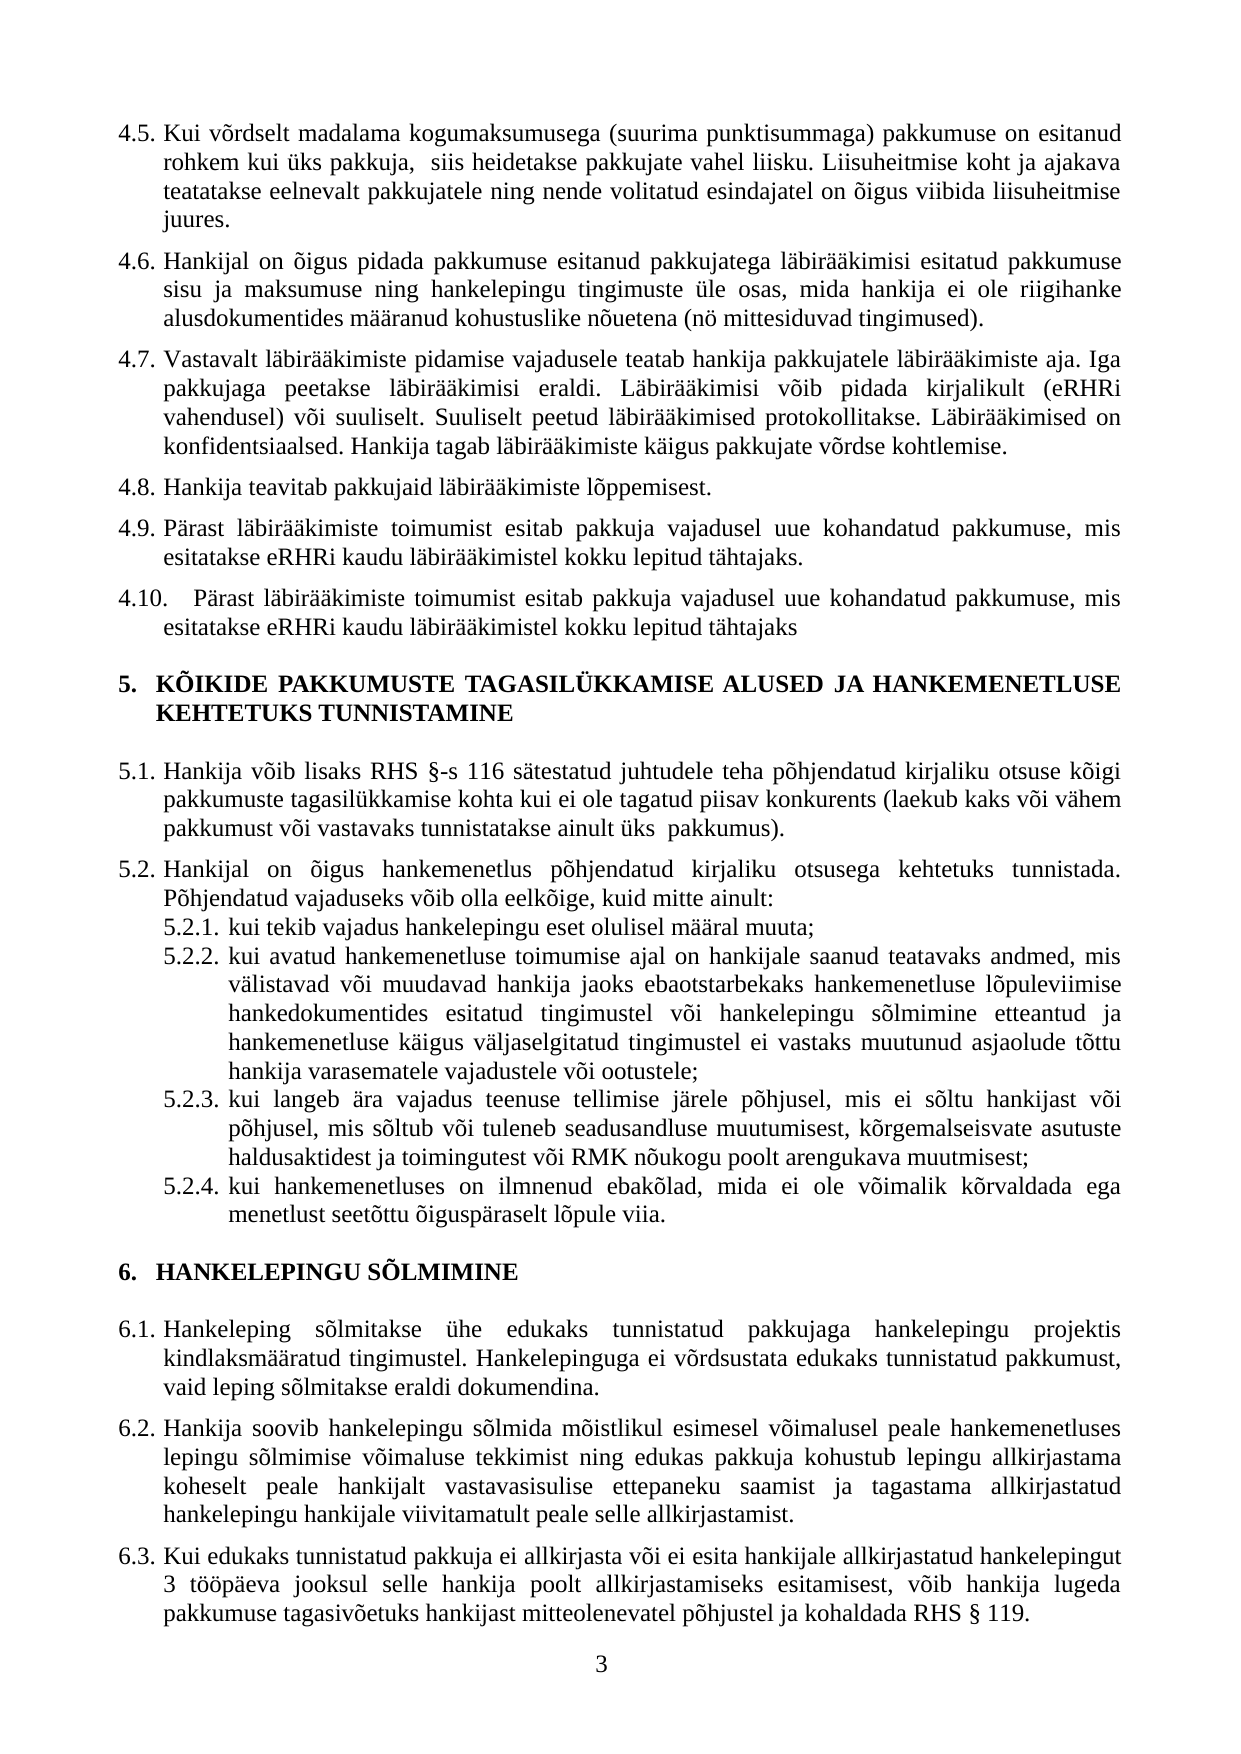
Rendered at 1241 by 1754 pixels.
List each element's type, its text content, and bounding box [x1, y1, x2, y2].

list HANKELEPINGU SÕLMIMINE [118, 1257, 1122, 1286]
text kui tekib vajadus hankelepingu eset olulisel määral muuta; [163, 912, 1122, 941]
text Kui edukaks tunnistatud pakkuja ei allkirjasta või ei esita hankijale allkirjastatud hankelepingut 3 tööpäeva jooksul selle hankija poolt allkirjastamiseks esitamisest, võib hankija lugeda pakkumuse tagasivõetuks hankijast mitteolenevatel põhjustel ja kohaldada RHS § 119. [118, 1541, 1122, 1627]
text kui hankemenetluses on ilmnenud ebakõlad, mida ei ole võimalik kõrvaldada ega menetlust seetõttu õiguspäraselt lõpule viia. [163, 1171, 1122, 1228]
text Hankija soovib hankelepingu sõlmida mõistlikul esimesel võimalusel peale hankemenetluses lepingu sõlmimise võimaluse tekkimist ning edukas pakkuja kohustub lepingu allkirjastama koheselt peale hankijalt vastavasisulise ettepaneku saamist ja tagastama allkirjastatud hankelepingu hankijale viivitamatult peale selle allkirjastamist. [118, 1413, 1122, 1528]
text Hankija võib lisaks RHS §-s 116 sätestatud juhtudele teha põhjendatud kirjaliku otsuse kõigi pakkumuste tagasilükkamise kohta kui ei ole tagatud piisav konkurents (laekub kaks või vähem pakkumust või vastavaks tunnistatakse ainult üks pakkumus). [118, 756, 1122, 842]
text Pärast läbirääkimiste toimumist esitab pakkuja vajadusel uue kohandatud pakkumuse, mis esitatakse eRHRi kaudu läbirääkimistel kokku lepitud tähtajaks [118, 583, 1122, 641]
text kui avatud hankemenetluse toimumise ajal on hankijale saanud teatavaks andmed, mis välistavad või muudavad hankija jaoks ebaotstarbekaks hankemenetluse lõpuleviimise hankedokumentides esitatud tingimustel või hankelepingu sõlmimine etteantud ja hankemenetluse käigus väljaselgitatud tingimustel ei vastaks muutunud asjaolude tõttu hankija varasematele vajadustele või ootustele; [163, 941, 1122, 1084]
text kui langeb ära vajadus teenuse tellimise järele põhjusel, mis ei sõltu hankijast või põhjusel, mis sõltub või tuleneb seadusandluse muutumisest, kõrgemalseisvate asutuste haldusaktidest ja toimingutest või RMK nõukogu poolt arengukava muutmisest; [163, 1084, 1122, 1171]
text Hankeleping sõlmitakse ühe edukaks tunnistatud pakkujaga hankelepingu projektis kindlaksmääratud tingimustel. Hankelepinguga ei võrdsustata edukaks tunnistatud pakkumust, vaid leping sõlmitakse eraldi dokumendina. [118, 1314, 1122, 1401]
text Hankijal on õigus hankemenetlus põhjendatud kirjaliku otsusega kehtetuks tunnistada. Põhjendatud vajaduseks võib olla eelkõige, kuid mitte ainult: [118, 854, 1122, 912]
text Hankija teavitab pakkujaid läbirääkimiste lõppemisest. [118, 472, 1122, 501]
text Vastavalt läbirääkimiste pidamise vajadusele teatab hankija pakkujatele läbirääkimiste aja. Iga pakkujaga peetakse läbirääkimisi eraldi. Läbirääkimisi võib pidada kirjalikult (eRHRi vahendusel) või suuliselt. Suuliselt peetud läbirääkimised protokollitakse. Läbirääkimised on konfidentsiaalsed. Hankija tagab läbirääkimiste käigus pakkujate võrdse kohtlemise. [118, 344, 1122, 459]
text Kui võrdselt madalama kogumaksumusega (suurima punktisummaga) pakkumuse on esitanud rohkem kui üks pakkuja, siis heidetakse pakkujate vahel liisku. Liisuheitmise koht ja ajakava teatatakse eelnevalt pakkujatele ning nende volitatud esindajatel on õigus viibida liisuheitmise juures. [118, 118, 1122, 233]
text Pärast läbirääkimiste toimumist esitab pakkuja vajadusel uue kohandatud pakkumuse, mis esitatakse eRHRi kaudu läbirääkimistel kokku lepitud tähtajaks. [118, 513, 1122, 571]
text Hankijal on õigus pidada pakkumuse esitanud pakkujatega läbirääkimisi esitatud pakkumuse sisu ja maksumuse ning hankelepingu tingimuste üle osas, mida hankija ei ole riigihanke alusdokumentides määranud kohustuslike nõuetena (nö mittesiduvad tingimused). [118, 246, 1122, 332]
list KÕIKIDE PAKKUMUSTE TAGASILÜKKAMISE ALUSED JA HANKEMENETLUSE KEHTETUKS TUNNISTAMINE [118, 669, 1122, 727]
